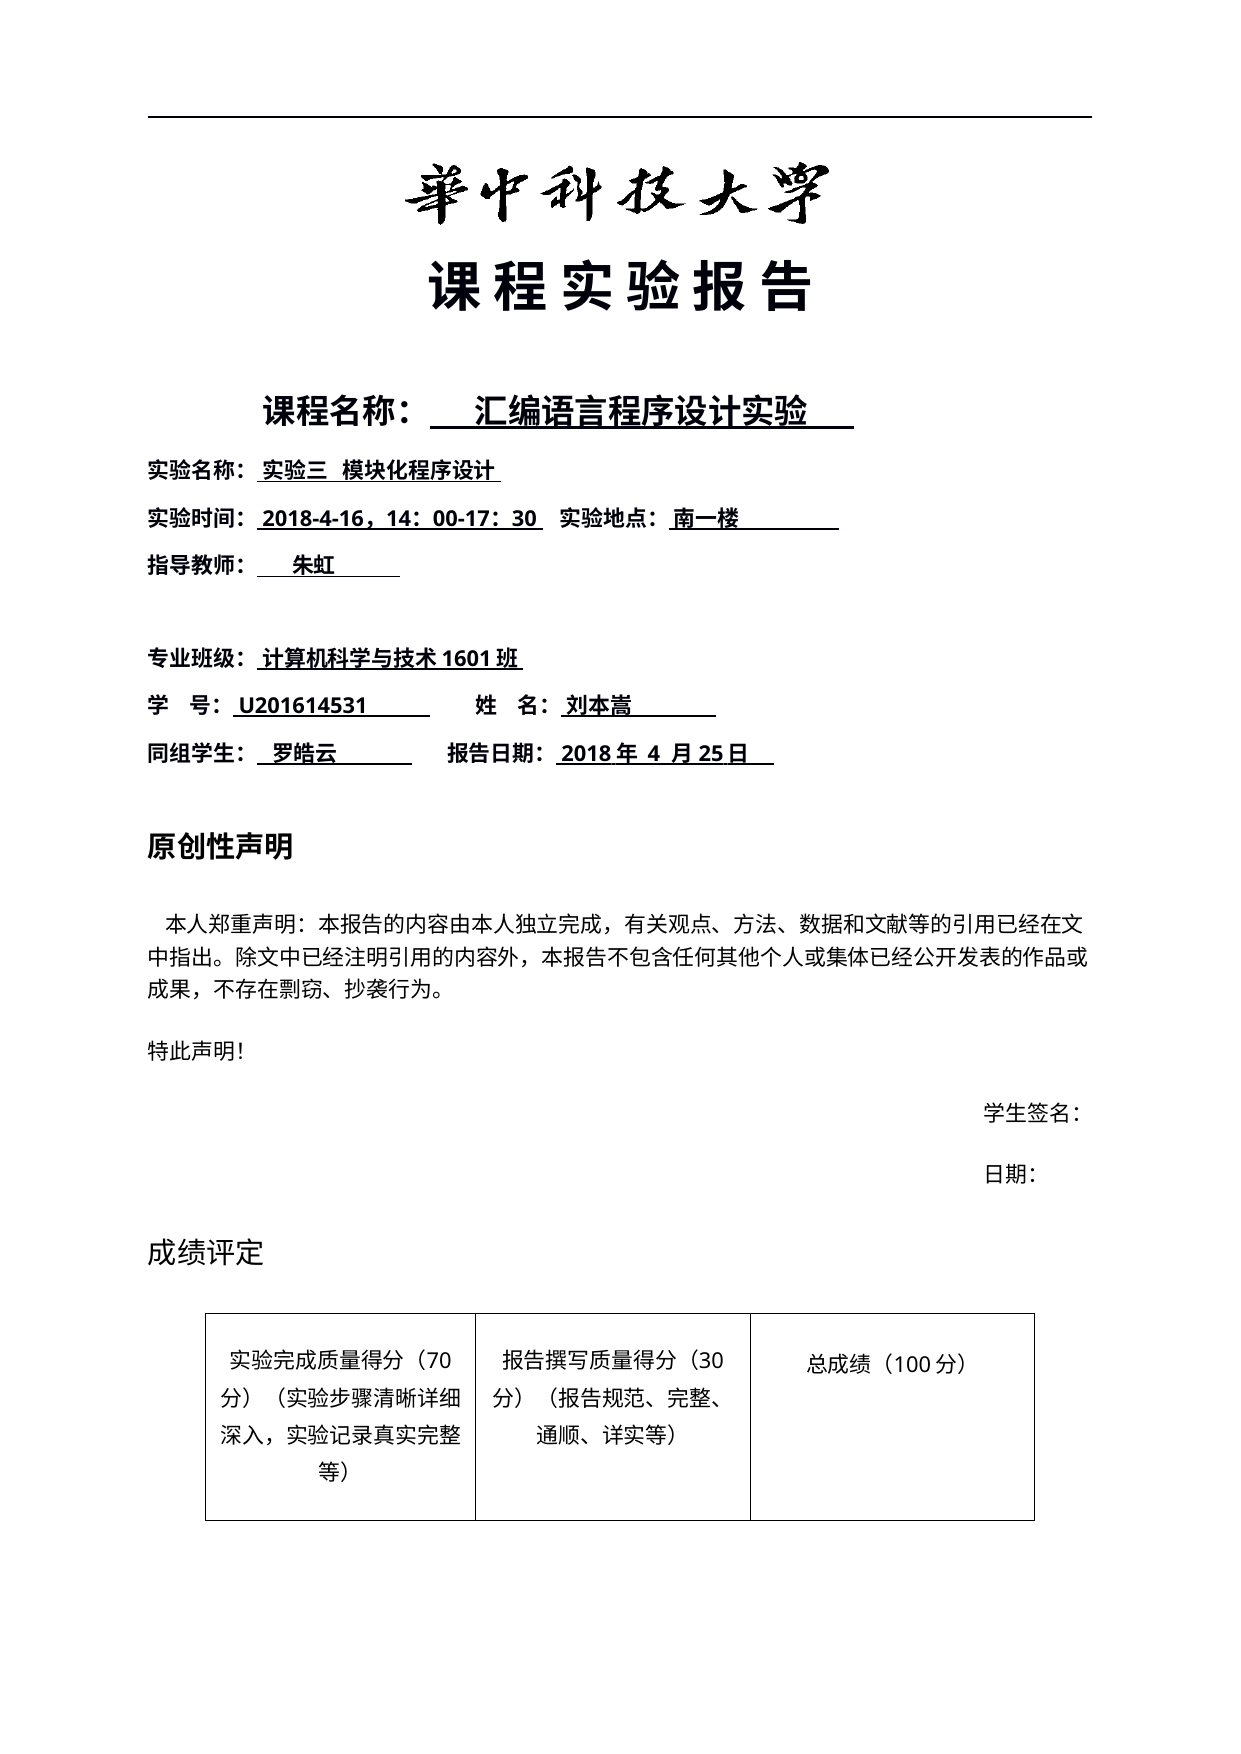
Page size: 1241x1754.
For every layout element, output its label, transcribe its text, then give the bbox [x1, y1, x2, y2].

text 学 号： U201614531 姓 名： 刘本嵩 [148, 688, 1092, 720]
table_header 报告撰写质量得分（30分）（报告规范、完整、通顺、详实等） [476, 1314, 750, 1520]
text 实验名称： 实验三 模块化程序设计 [148, 453, 1092, 485]
text 本人郑重声明：本报告的内容由本人独立完成，有关观点、方法、数据和文献等的引用已经在文中指出。除文中已经注明引用的内容外，本报告不包含任何其他个人或集体已经公开发表的作品或成果，不存在剽窃、抄袭行为。 [148, 907, 1092, 1004]
text 同组学生： 罗皓云 报告日期： 2018年 4 月 25日 [148, 736, 1092, 768]
text 课程名称： 汇编语言程序设计实验 [148, 376, 1092, 441]
text 学生签名： [148, 1095, 1092, 1128]
table_header 实验完成质量得分（70分）（实验步骤清晰详细深入，实验记录真实完整等） [206, 1314, 475, 1520]
text 原创性声明 [148, 813, 1092, 878]
text 日期： [148, 1157, 1049, 1189]
text 专业班级： 计算机科学与技术1601班 [148, 641, 1092, 672]
text 指导教师： 朱虹 [148, 548, 1092, 580]
text 实验时间： 2018-4-16，14：00-17：30 实验地点： 南一楼 [148, 501, 1092, 533]
text 课 程 实 验 报 告 [148, 234, 1092, 332]
text 特此声明！ [148, 1033, 1092, 1066]
table_header 总成绩（100分） [751, 1314, 1034, 1520]
text 成绩评定 [148, 1218, 1092, 1283]
